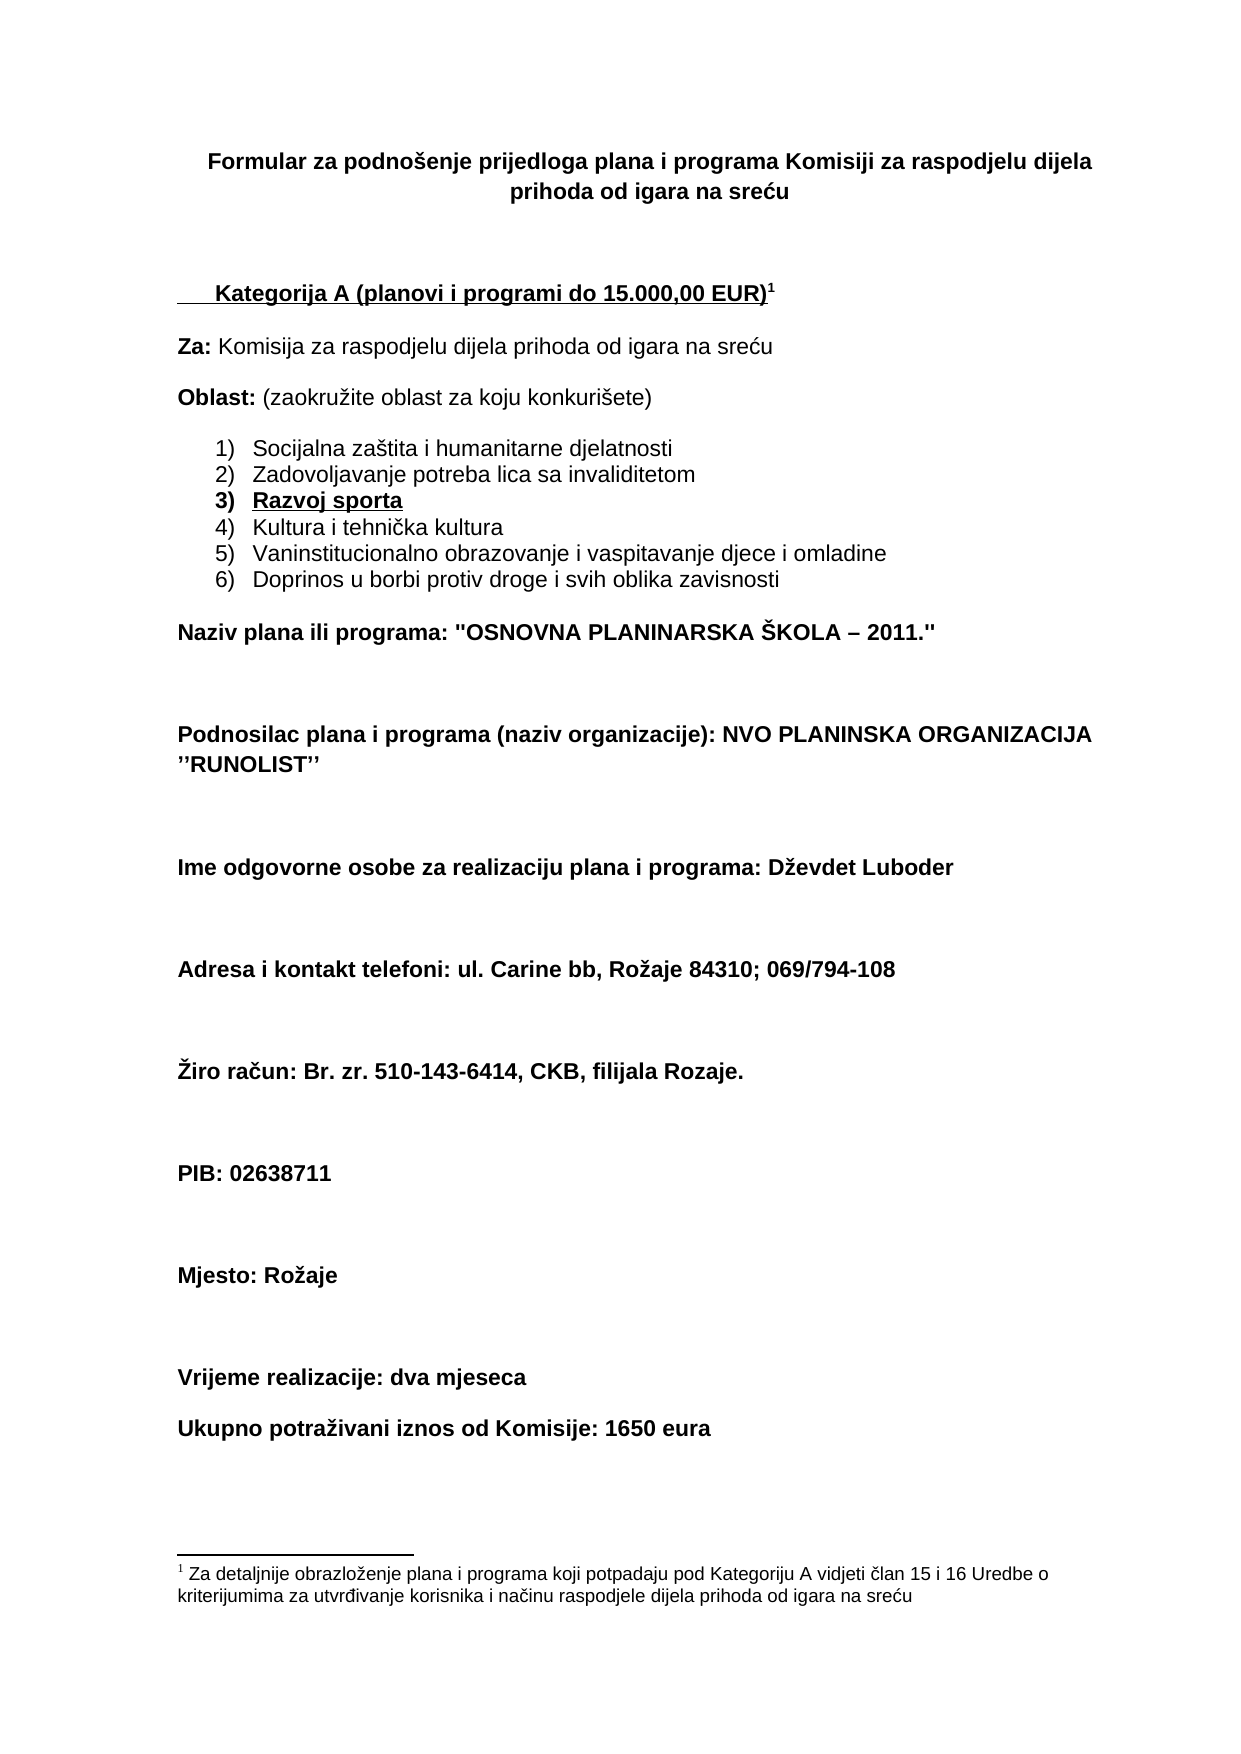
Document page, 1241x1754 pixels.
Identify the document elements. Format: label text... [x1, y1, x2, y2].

text Ime odgovorne osobe za realizaciju plana i programa: Dževdet Luboder [177, 853, 1122, 880]
text Ukupno potraživani iznos od Komisije: 1650 eura [177, 1415, 1122, 1441]
list Doprinos u borbi protiv droge i svih oblika zavisnosti [215, 566, 1122, 593]
text Žiro račun: Br. zr. 510-143-6414, CKB, filijala Rozaje. [177, 1058, 1122, 1084]
text PIB: 02638711 [177, 1160, 1122, 1186]
text Vrijeme realizacije: dva mjeseca [177, 1364, 1122, 1390]
list Socijalna zaštita i humanitarne djelatnosti [215, 435, 1122, 461]
text Naziv plana ili programa: ''OSNOVNA PLANINARSKA ŠKOLA – 2011.'' [177, 619, 1122, 646]
text Za: Komisija za raspodjelu dijela prihoda od igara na sreću [177, 333, 1122, 359]
list Vaninstitucionalno obrazovanje i vaspitavanje djece i omladine [215, 540, 1122, 566]
list Kategorija A (planovi i programi do 15.000,00 EUR) [177, 280, 1122, 306]
list Zadovoljavanje potreba lica sa invaliditetom [215, 461, 1122, 487]
list Kultura i tehnička kultura [215, 514, 1122, 540]
list Razvoj sporta [215, 487, 1122, 514]
text Formular za podnošenje prijedloga plana i programa Komisiji za raspodjelu dijela prihoda od igara na sreću [177, 148, 1122, 204]
text Mjesto: Rožaje [177, 1262, 1122, 1288]
text Adresa i kontakt telefoni: ul. Carine bb, Rožaje 84310; 069/794-108 [177, 956, 1122, 982]
text Oblast: (zaokružite oblast za koju konkurišete) [177, 384, 1122, 410]
text Podnosilac plana i programa (naziv organizacije): NVO PLANINSKA ORGANIZACIJA ’’RUNOLIST’’ [177, 721, 1122, 778]
